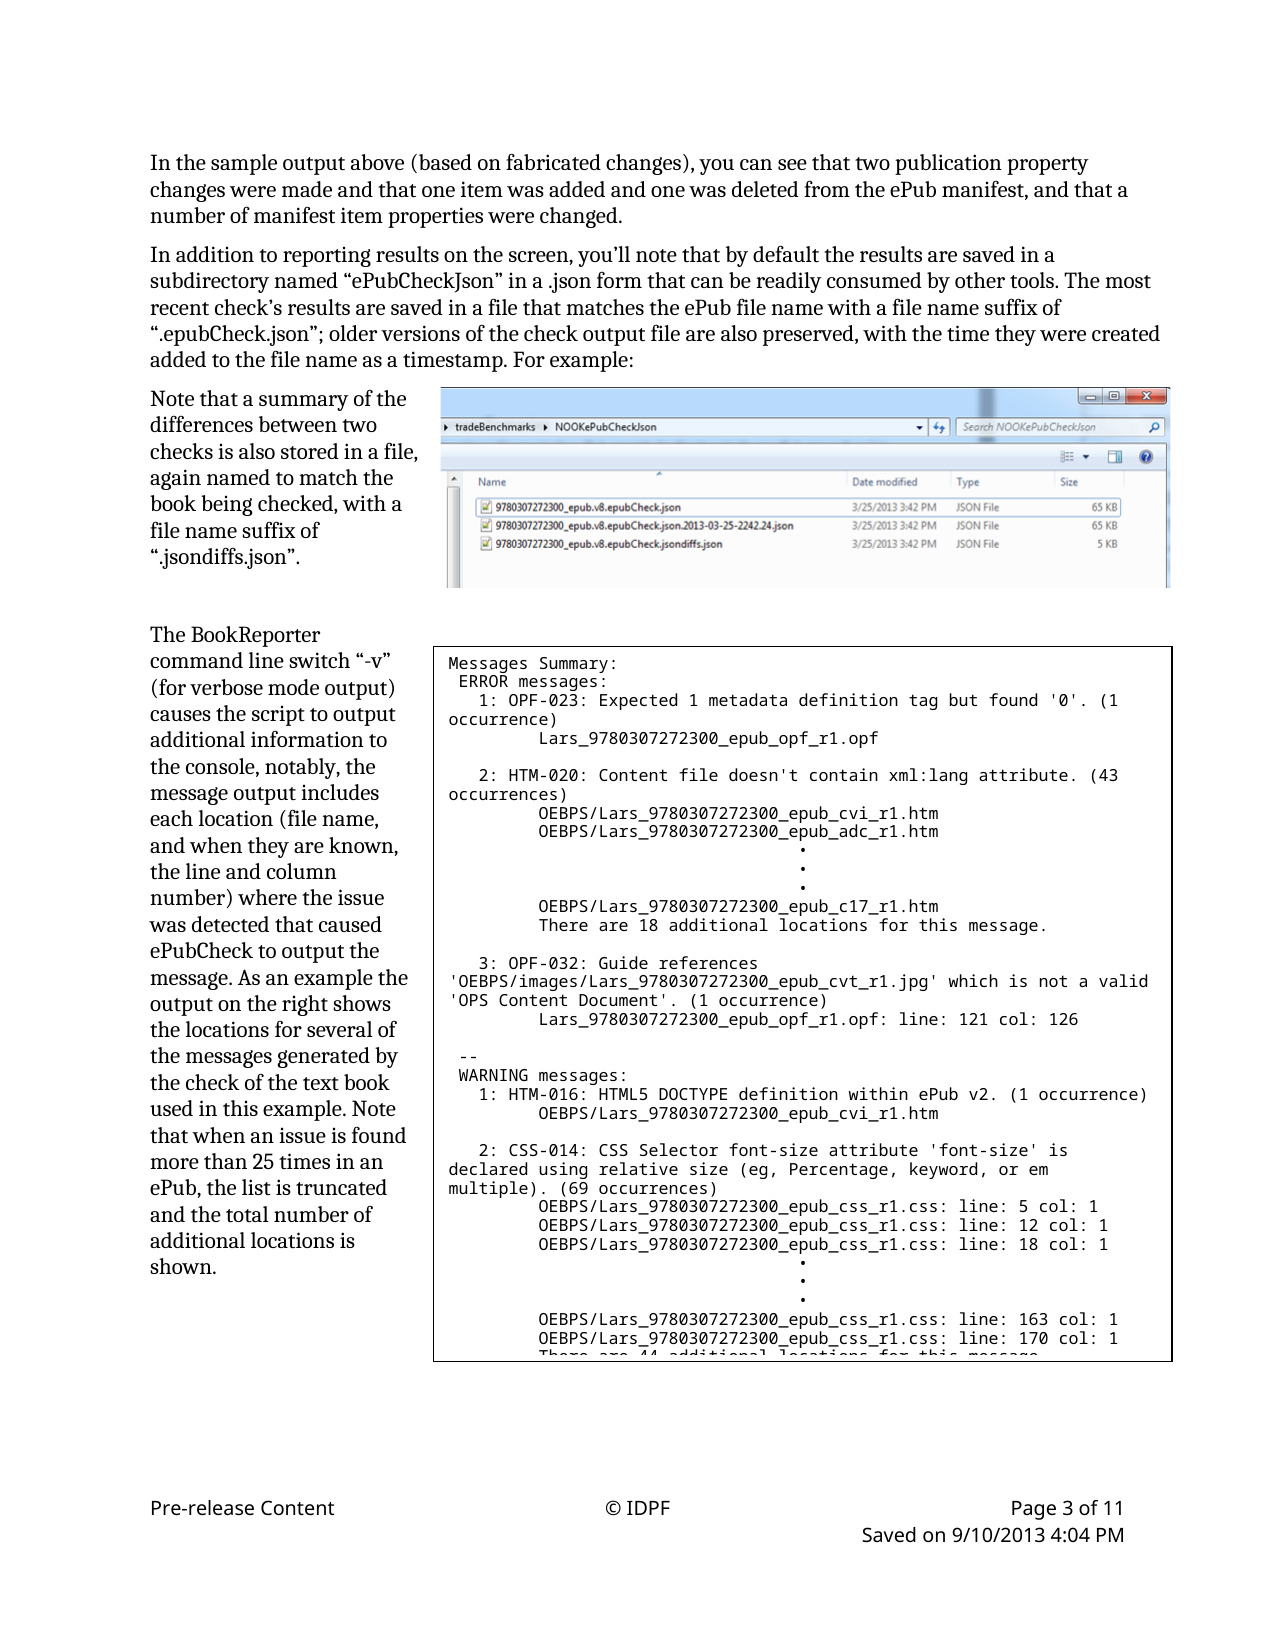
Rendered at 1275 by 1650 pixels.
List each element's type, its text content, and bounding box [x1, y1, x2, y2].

text The BookReporter command line switch “-v” (for verbose mode output) causes the script to output additional information to the console, notably, the message output includes each location (file name, and when they are known, the line and column number) where the issue was detected that caused ePubCheck to output the message. As an example the output on the right shows the locations for several of the messages generated by the check of the text book used in this example. Note that when an issue is found more than 25 times in an ePub, the list is truncated and the total number of additional locations is shown. [150, 622, 1162, 1281]
picture [439, 387, 1170, 587]
text In the sample output above (based on fabricated changes), you can see that two publication property changes were made and that one item was added and one was deleted from the ePub manifest, and that a number of manifest item properties were changed. [150, 150, 1162, 229]
text In addition to reporting results on the screen, you’ll note that by default the results are saved in a subdirectory named “ePubCheckJson” in a .json form that can be readily consumed by other tools. The most recent check’s results are saved in a file that matches the ePub file name with a file name suffix of “.epubCheck.json”; older versions of the check output file are also preserved, with the time they were created added to the file name as a timestamp. For example: [150, 242, 1162, 373]
